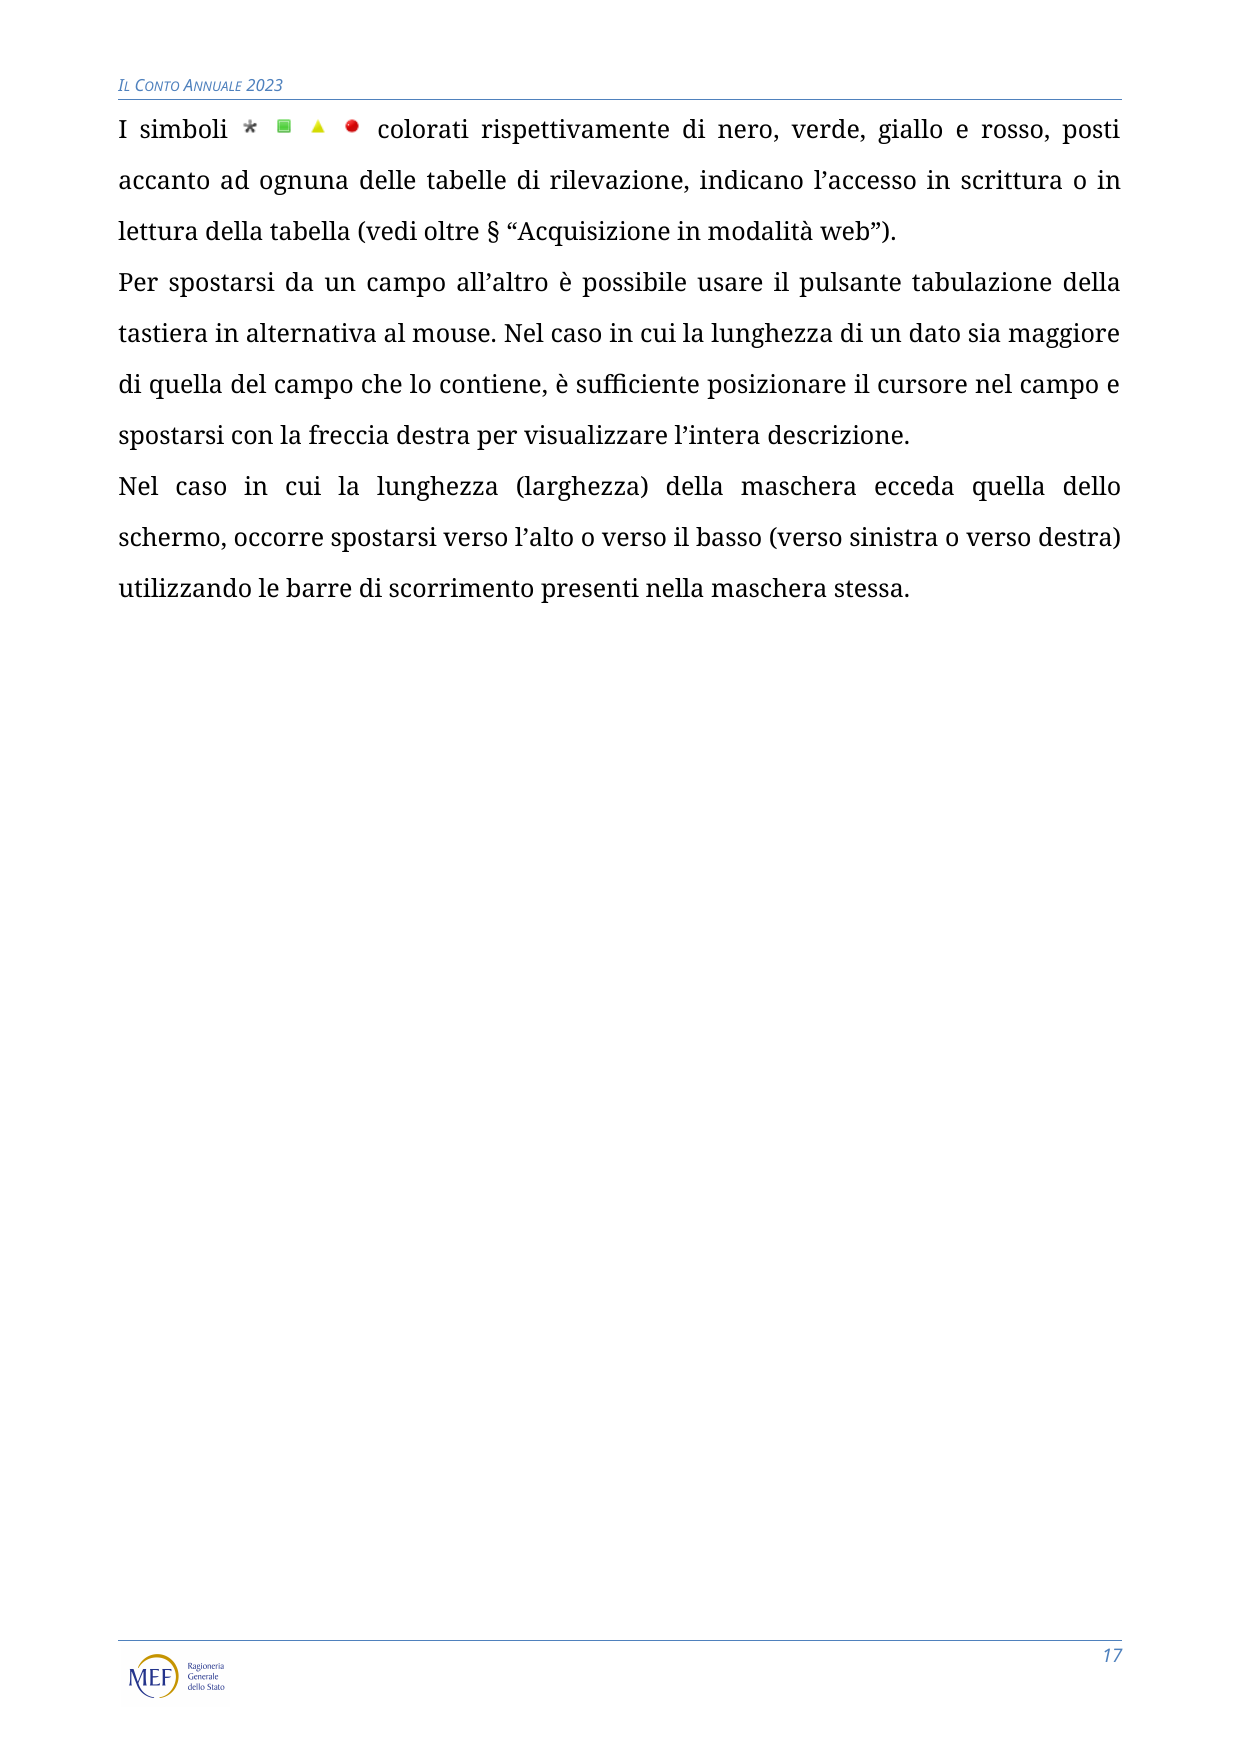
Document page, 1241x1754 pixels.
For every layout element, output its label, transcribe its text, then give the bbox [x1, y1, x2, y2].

picture [120, 1645, 231, 1707]
text Nel caso in cui la lunghezza (larghezza) della maschera ecceda quella dello schermo, occorre spostarsi verso l’alto o verso il basso (verso sinistra o verso destra) utilizzando le barre di scorrimento presenti nella maschera stessa. [118, 469, 1122, 605]
text Per spostarsi da un campo all’altro è possibile usare il pulsante tabulazione della tastiera in alternativa al mouse. Nel caso in cui la lunghezza di un dato sia maggiore di quella del campo che lo contiene, è sufficiente posizionare il cursore nel campo e spostarsi con la freccia destra per visualizzare l’intera descrizione. [118, 265, 1122, 452]
text I simboli colorati rispettivamente di nero, verde, giallo e rosso, posti accanto ad ognuna delle tabelle di rilevazione, indicano l’accesso in scrittura o in lettura della tabella (vedi oltre § “Acquisizione in modalità web”). [118, 112, 1122, 248]
